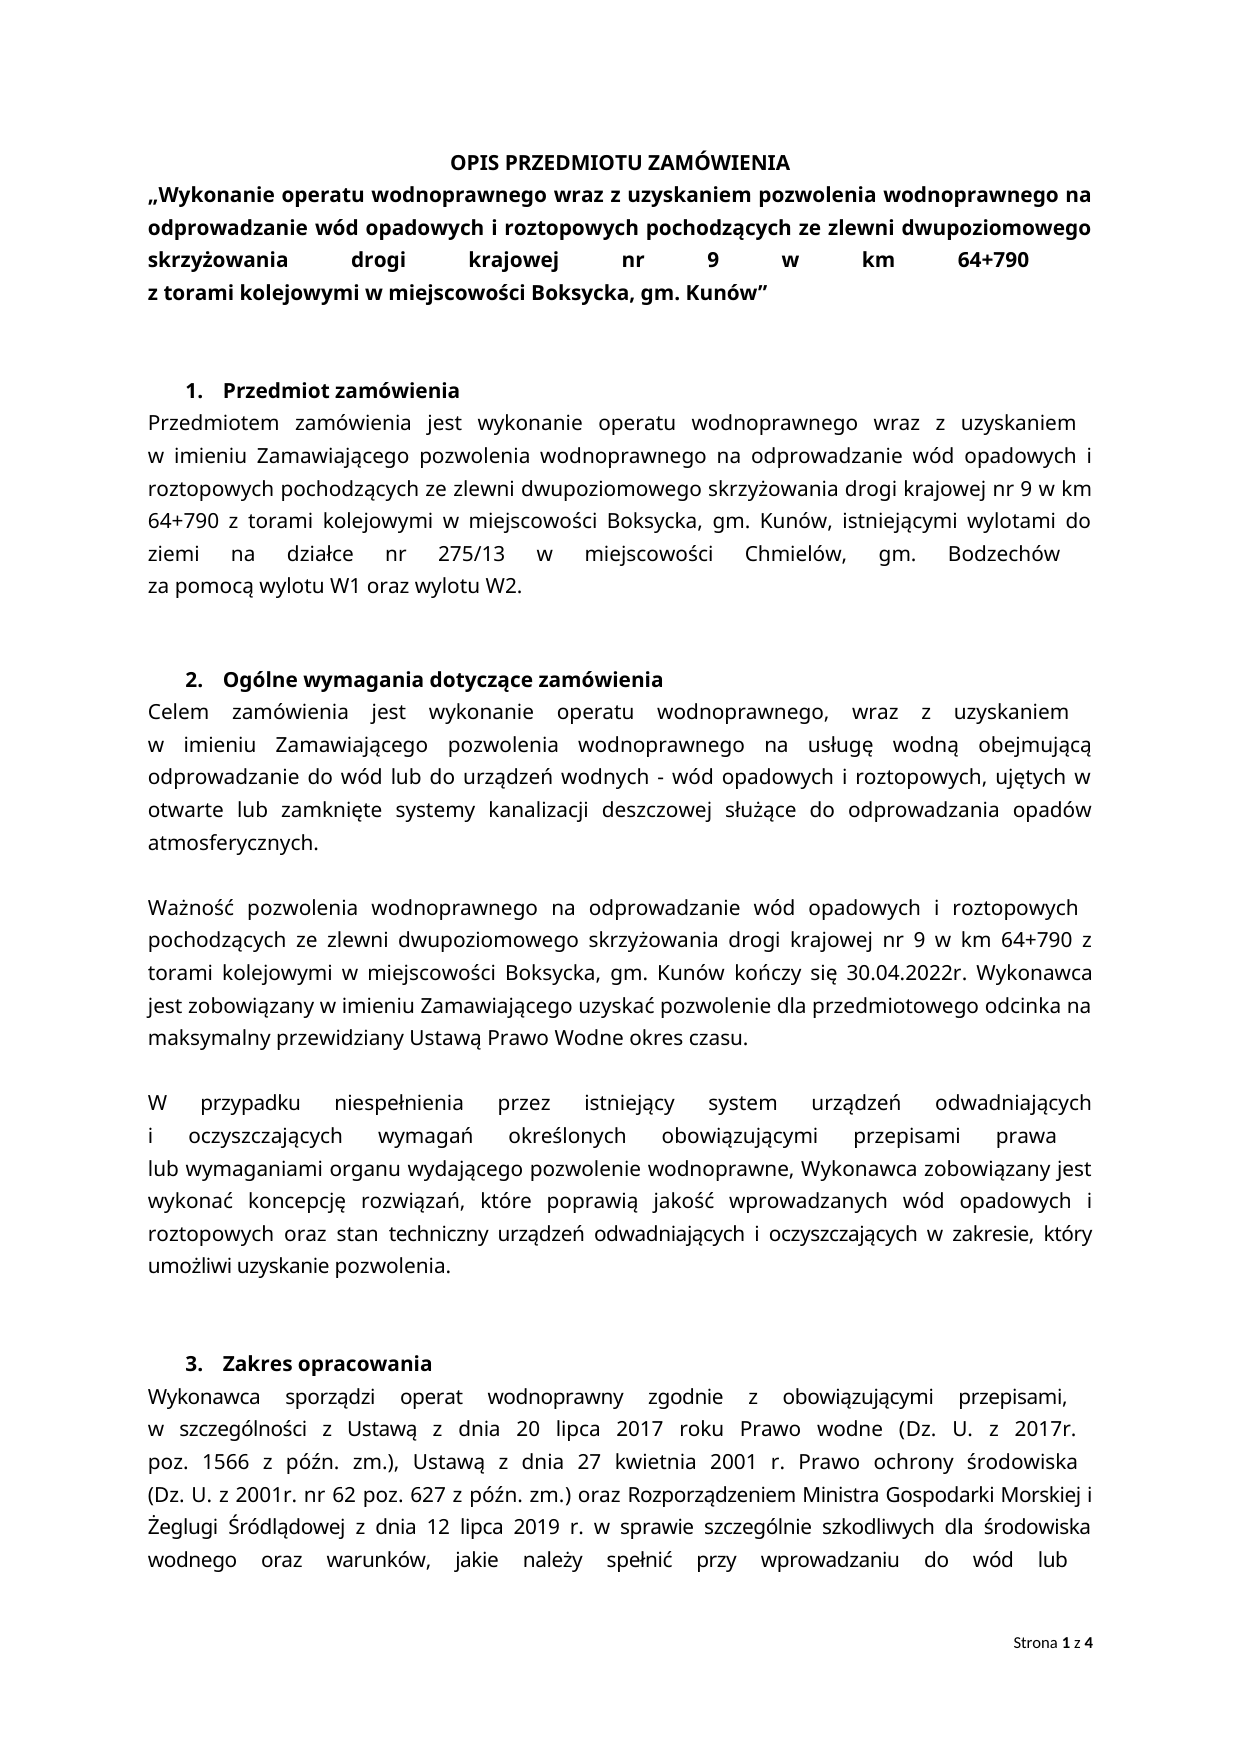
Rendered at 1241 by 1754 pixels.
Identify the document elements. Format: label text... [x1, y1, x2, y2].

text „Wykonanie operatu wodnoprawnego wraz z uzyskaniem pozwolenia wodnoprawnego na odprowadzanie wód opadowych i roztopowych pochodzących ze zlewni dwupoziomowego skrzyżowania drogi krajowej nr 9 w km 64+790 z torami kolejowymi w miejscowości Boksycka, gm. Kunów” [148, 180, 1093, 306]
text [148, 1382, 1093, 1573]
text Przedmiotem zamówienia jest wykonanie operatu wodnoprawnego wraz z uzyskaniem w imieniu Zamawiającego pozwolenia wodnoprawnego na odprowadzanie wód opadowych i roztopowych pochodzących ze zlewni dwupoziomowego skrzyżowania drogi krajowej nr 9 w km 64+790 z torami kolejowymi w miejscowości Boksycka, gm. Kunów, istniejącymi wylotami do ziemi na działce nr 275/13 w miejscowości Chmielów, gm. Bodzechów za pomocą wylotu W1 oraz wylotu W2. [148, 408, 1093, 600]
text Celem zamówienia jest wykonanie operatu wodnoprawnego, wraz z uzyskaniem w imieniu Zamawiającego pozwolenia wodnoprawnego na usługę wodną obejmującą odprowadzanie do wód lub do urządzeń wodnych - wód opadowych i roztopowych, ujętych w otwarte lub zamknięte systemy kanalizacji deszczowej służące do odprowadzania opadów atmosferycznych. [148, 697, 1093, 856]
list Przedmiot zamówienia [185, 376, 1093, 404]
list Zakres opracowania [185, 1349, 1093, 1378]
text W przypadku niespełnienia przez istniejący system urządzeń odwadniających i oczyszczających wymagań określonych obowiązującymi przepisami prawa lub wymaganiami organu wydającego pozwolenie wodnoprawne, Wykonawca zobowiązany jest wykonać koncepcję rozwiązań, które poprawią jakość wprowadzanych wód opadowych i roztopowych oraz stan techniczny urządzeń odwadniających i oczyszczających w zakresie, który umożliwi uzyskanie pozwolenia. [148, 1088, 1093, 1280]
list Ogólne wymagania dotyczące zamówienia [185, 665, 1093, 693]
text Ważność pozwolenia wodnoprawnego na odprowadzanie wód opadowych i roztopowych pochodzących ze zlewni dwupoziomowego skrzyżowania drogi krajowej nr 9 w km 64+790 z torami kolejowymi w miejscowości Boksycka, gm. Kunów kończy się 30.04.2022r. Wykonawca jest zobowiązany w imieniu Zamawiającego uzyskać pozwolenie dla przedmiotowego odcinka na maksymalny przewidziany Ustawą Prawo Wodne okres czasu. [148, 893, 1093, 1052]
text OPIS PRZEDMIOTU ZAMÓWIENIA [148, 148, 1093, 176]
